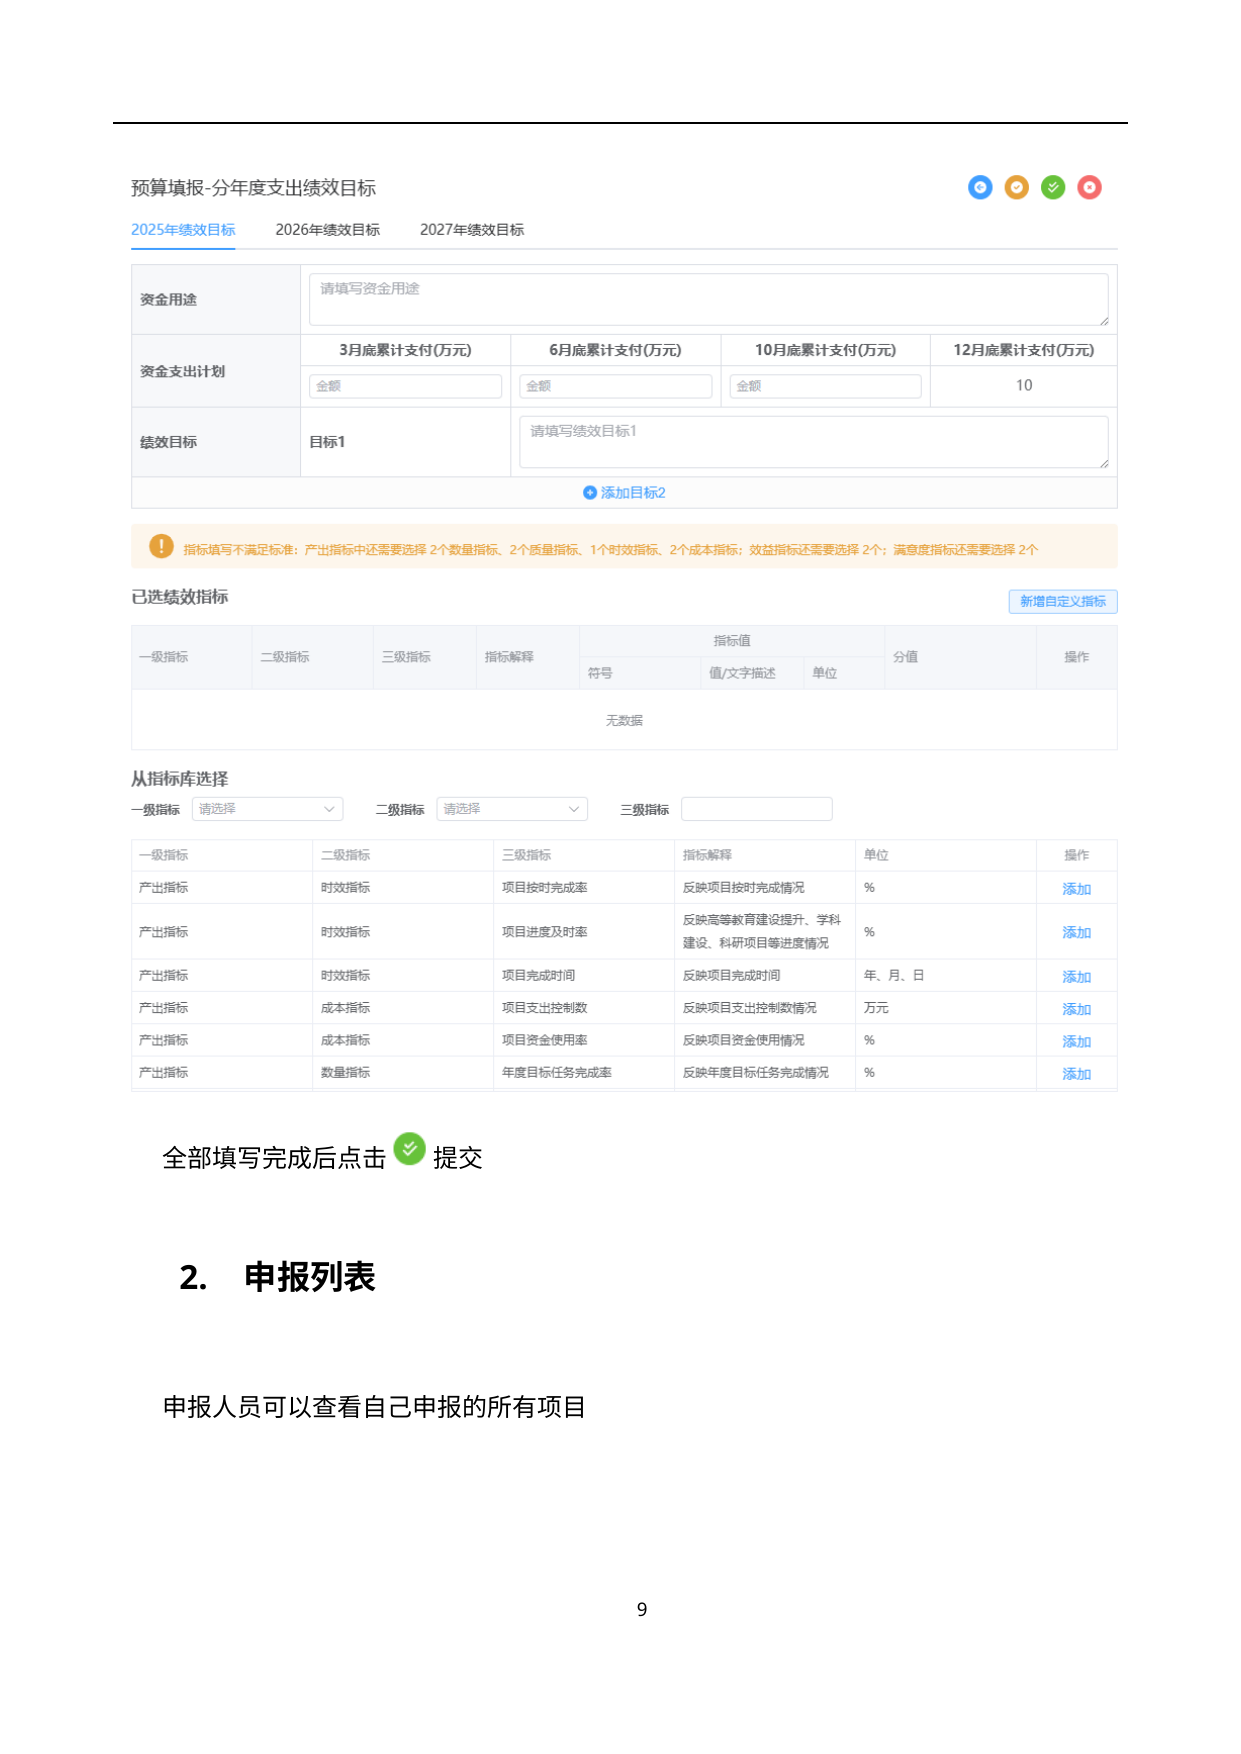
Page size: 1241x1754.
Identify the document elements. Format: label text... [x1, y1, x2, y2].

subtitle 申报列表 [179, 1241, 1128, 1309]
text 全部填写完成后点击提交 [112, 1128, 1128, 1196]
picture [387, 1128, 434, 1168]
picture [112, 160, 1128, 1096]
text 申报人员可以查看自己申报的所有项目 [112, 1371, 1128, 1439]
